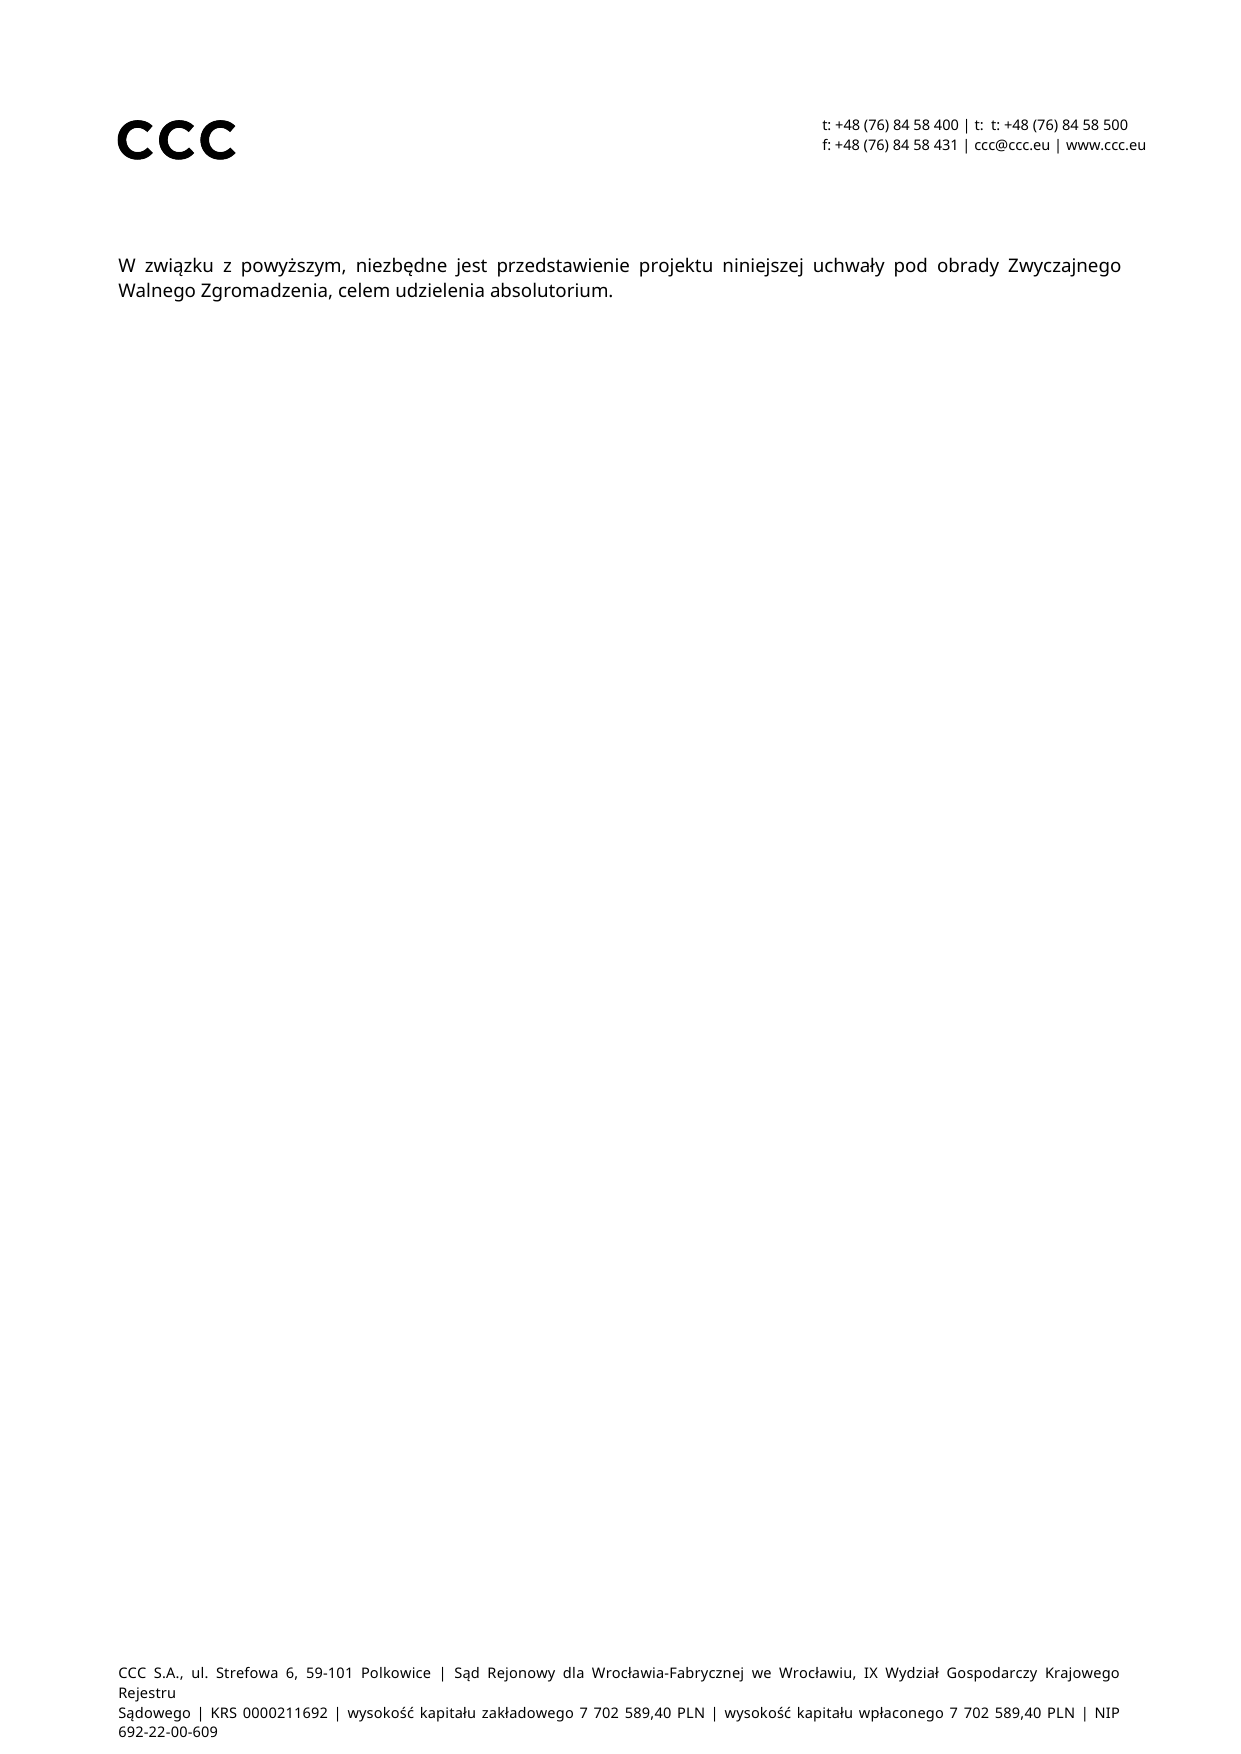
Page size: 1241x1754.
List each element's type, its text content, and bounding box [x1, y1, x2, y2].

text W związku z powyższym, niezbędne jest przedstawienie projektu niniejszej uchwały pod obrady Zwyczajnego Walnego Zgromadzenia, celem udzielenia absolutorium. [118, 252, 1122, 303]
picture [0, 2, 1241, 252]
